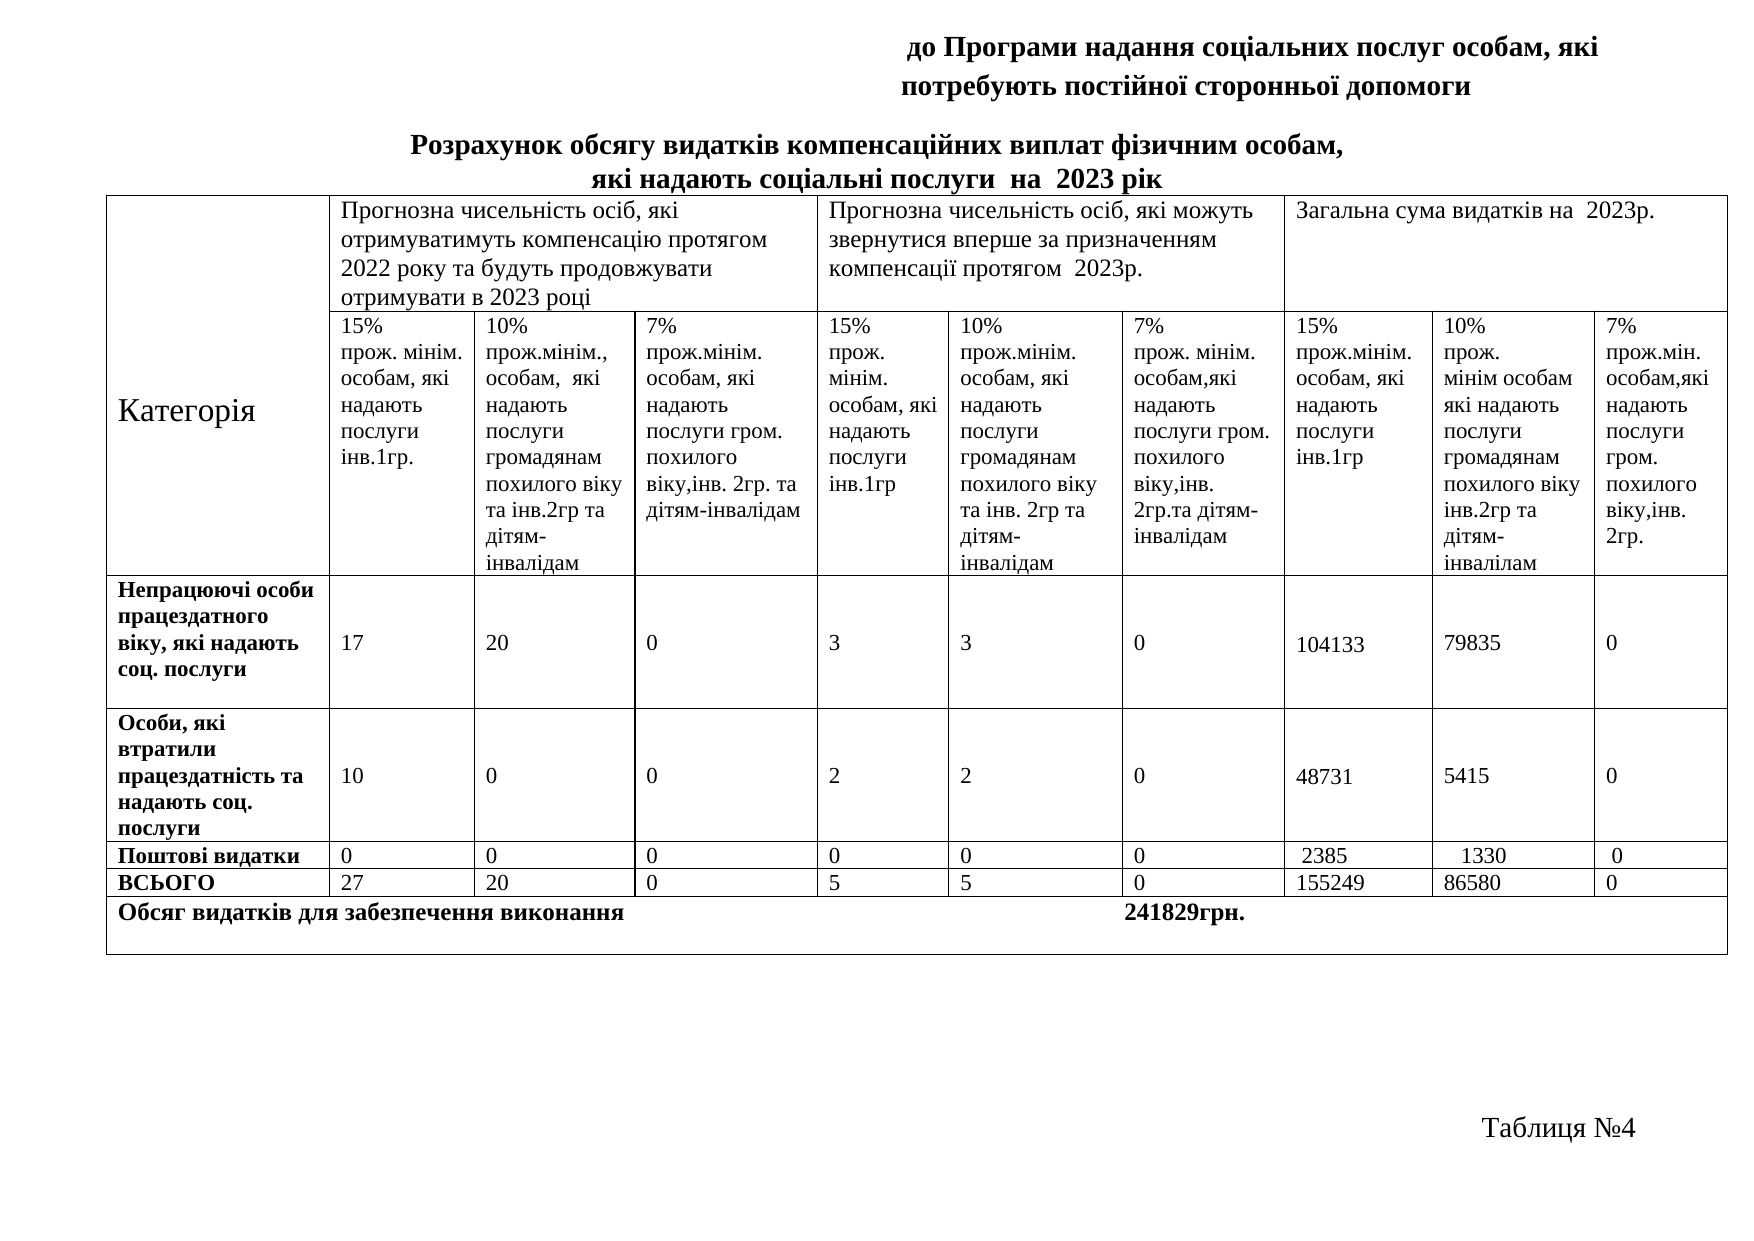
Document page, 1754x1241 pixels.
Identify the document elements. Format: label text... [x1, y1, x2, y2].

table_cell 3 [949, 576, 1122, 708]
table_cell 7% прож. мінім. особам,які надають послуги гром. похилого віку,інв. 2гр.та дітям-інвалідам [1123, 312, 1284, 575]
table_cell 0 [636, 869, 817, 896]
table_cell 0 [1123, 576, 1284, 708]
table_header Категорія [107, 196, 329, 575]
table_cell 0 [636, 576, 817, 708]
text Таблиця №4 [118, 1110, 1636, 1144]
table_cell 0 [636, 842, 817, 868]
table_cell 10 [330, 709, 474, 841]
table_cell 0 [1123, 869, 1284, 896]
table_cell 7% прож.мін. особам,які надають послуги гром. похилого віку,інв. 2гр. [1595, 312, 1727, 575]
text до Програми надання соціальних послуг особам, які потребують постійної сторонньої допомоги [156, 29, 1636, 102]
table_cell Особи, які втратили працездатність та надають соц. послуги [107, 709, 329, 841]
table_cell 5 [949, 869, 1122, 896]
table_cell 0 [636, 709, 817, 841]
table_cell 0 [949, 842, 1122, 868]
table_cell 0 [1595, 709, 1727, 841]
table_cell ВСЬОГО [107, 869, 329, 896]
table_cell 10% прож. мінім особам які надають послуги громадянам похилого віку інв.2гр та дітям-інвалілам [1433, 312, 1594, 575]
table_cell 86580 [1433, 869, 1594, 896]
table_cell 10% прож.мінім., особам, які надають послуги громадянам похилого віку та інв.2гр та дітям-інвалідам [475, 312, 634, 575]
table_cell 2 [818, 709, 948, 841]
table_cell 5 [818, 869, 948, 896]
table_header Прогнозна чисельність осіб, які отримуватимуть компенсацію протягом 2022 року та будуть продовжувати отримувати в 2023 році [330, 196, 817, 311]
table_cell 3 [818, 576, 948, 708]
table_cell 0 [1595, 576, 1727, 708]
table_cell 0 [1123, 842, 1284, 868]
table_cell 15% прож.мінім. особам, які надають послуги інв.1гр [1285, 312, 1432, 575]
table_cell 17 [330, 576, 474, 708]
table_cell 10% прож.мінім. особам, які надають послуги громадянам похилого віку та інв. 2гр та дітям-інвалідам [949, 312, 1122, 575]
table_cell 104133 [1285, 576, 1432, 708]
table_cell 1330 [1433, 842, 1594, 868]
table_cell 0 [1123, 709, 1284, 841]
table_cell 15% прож. мінім. особам, які надають послуги інв.1гр [818, 312, 948, 575]
table_cell 0 [475, 842, 634, 868]
table_cell 0 [1595, 842, 1727, 868]
table_cell 0 [1595, 869, 1727, 896]
table_cell Поштові видатки [107, 842, 329, 868]
table_cell 0 [475, 709, 634, 841]
text Розрахунок обсягу видатків компенсаційних виплат фізичним особам, [118, 127, 1636, 161]
table_cell 15% прож. мінім. особам, які надають послуги інв.1гр. [330, 312, 474, 575]
table_header Загальна сума видатків на 2023р. [1285, 196, 1727, 311]
table_header Прогнозна чисельність осіб, які можуть звернутися вперше за призначенням компенсації протягом 2023р. [818, 196, 1284, 311]
table_cell 155249 [1285, 869, 1432, 896]
text які надають соціальні послуги на 2023 рік [118, 161, 1636, 194]
table_cell 20 [475, 869, 634, 896]
table_cell Обсяг видатків для забезпечення виконання 241829грн. [107, 897, 1727, 953]
table_cell 27 [330, 869, 474, 896]
table_cell 0 [818, 842, 948, 868]
table_cell Непрацюючі особи працездатного віку, які надають соц. послуги [107, 576, 329, 708]
table_cell 7% прож.мінім. особам, які надають послуги гром. похилого віку,інв. 2гр. та дітям-інвалідам [636, 312, 817, 575]
table_cell 79835 [1433, 576, 1594, 708]
table_cell 2385 [1285, 842, 1432, 868]
table_cell 48731 [1285, 709, 1432, 841]
table_cell 2 [949, 709, 1122, 841]
table_cell 0 [330, 842, 474, 868]
table_cell 5415 [1433, 709, 1594, 841]
table_cell 20 [475, 576, 634, 708]
